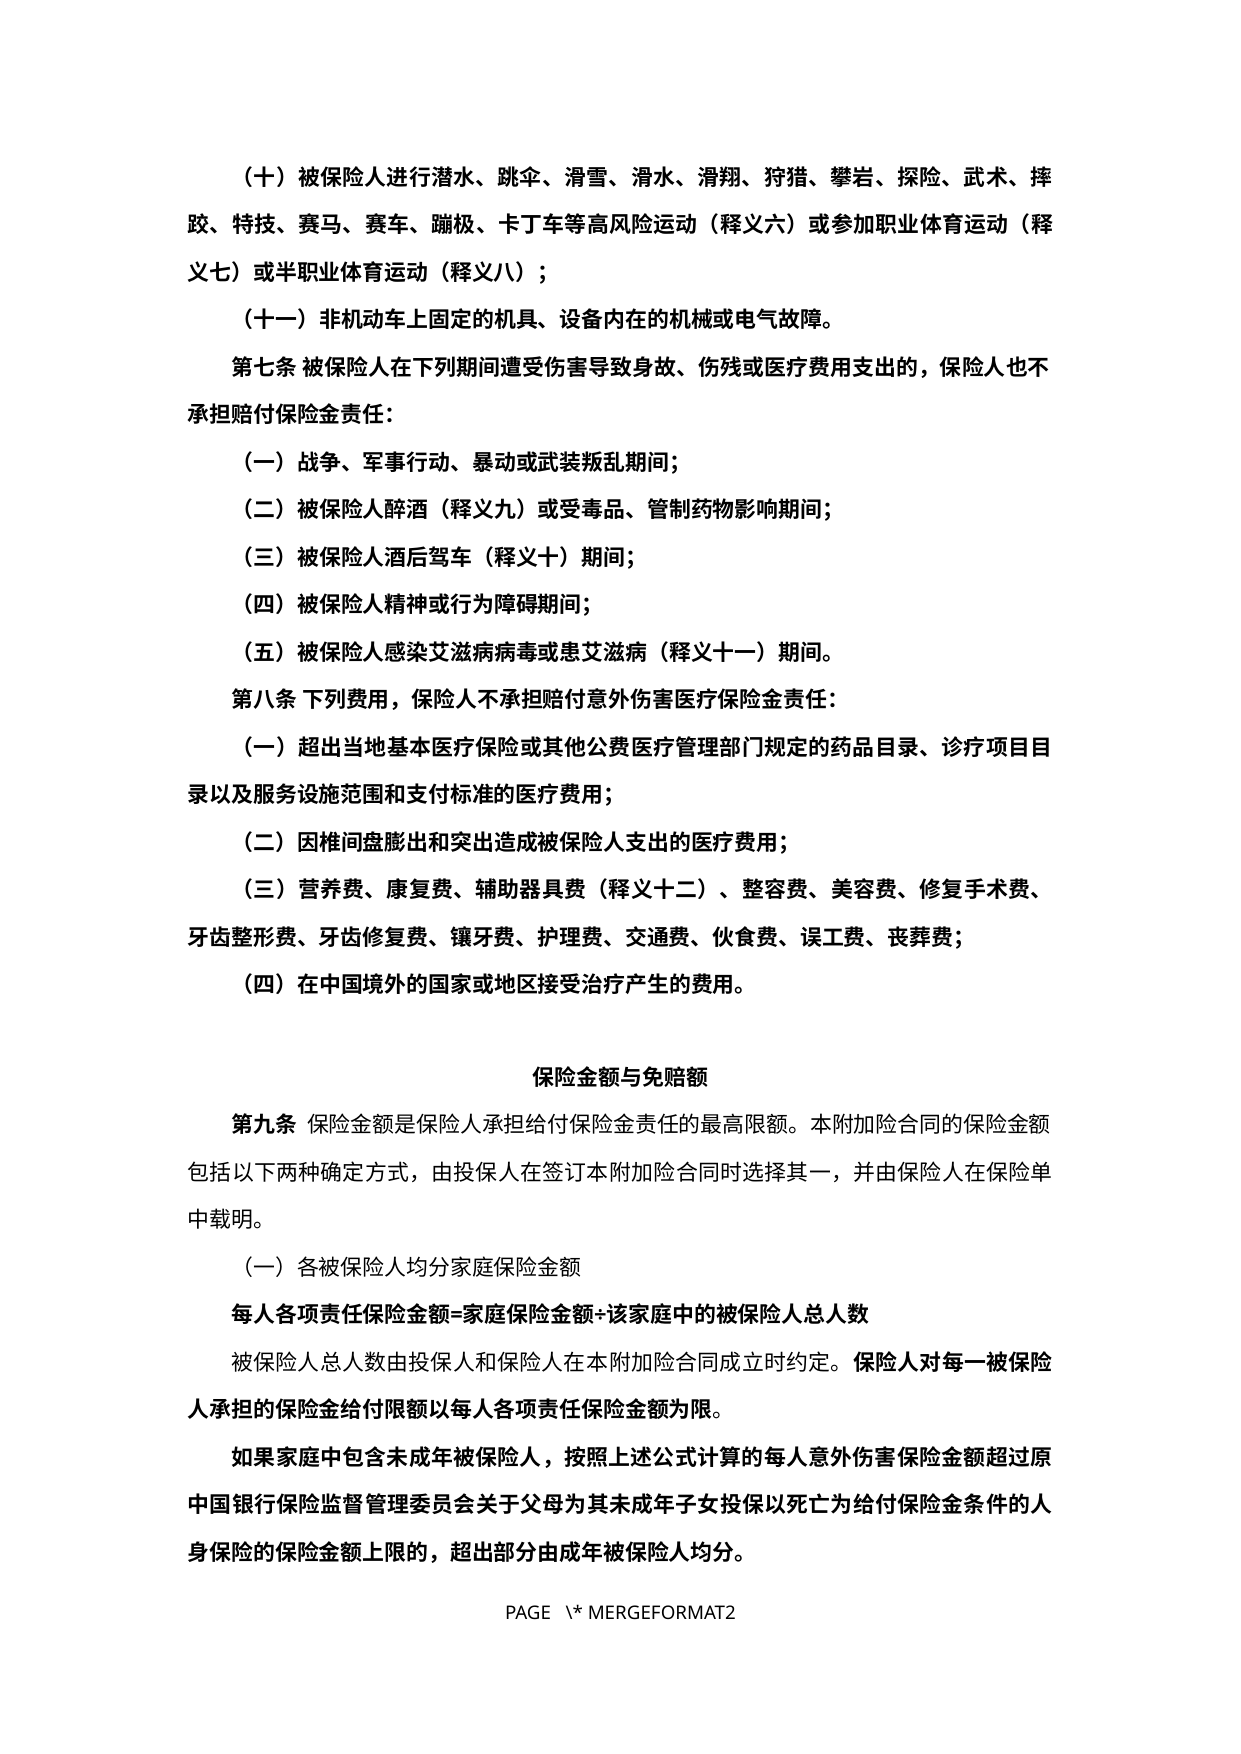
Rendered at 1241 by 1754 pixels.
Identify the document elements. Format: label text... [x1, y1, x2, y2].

text （三）被保险人酒后驾车（释义十）期间； [187, 540, 1053, 571]
text 被保险人总人数由投保人和保险人在本附加险合同成立时约定。保险人对每一被保险人承担的保险金给付限额以每人各项责任保险金额为限。 [187, 1344, 1053, 1424]
text （五）被保险人感染艾滋病病毒或患艾滋病（释义十一）期间。 [187, 635, 1053, 666]
list 第七条 被保险人在下列期间遭受伤害导致身故、伤残或医疗费用支出的，保险人也不承担赔付保险金责任： [187, 350, 1053, 429]
text 每人各项责任保险金额=家庭保险金额÷该家庭中的被保险人总人数 [187, 1297, 1053, 1329]
text 如果家庭中包含未成年被保险人，按照上述公式计算的每人意外伤害保险金额超过原中国银行保险监督管理委员会关于父母为其未成年子女投保以死亡为给付保险金条件的人身保险的保险金额上限的，超出部分由成年被保险人均分。 [187, 1439, 1053, 1566]
text （三）营养费、康复费、辅助器具费（释义十二）、整容费、美容费、修复手术费、牙齿整形费、牙齿修复费、镶牙费、护理费、交通费、伙食费、误工费、丧葬费； [187, 872, 1053, 951]
text 第九条 保险金额是保险人承担给付保险金责任的最高限额。本附加险合同的保险金额包括以下两种确定方式，由投保人在签订本附加险合同时选择其一，并由保险人在保险单中载明。 [187, 1107, 1053, 1234]
text （二）因椎间盘膨出和突出造成被保险人支出的医疗费用； [187, 825, 1053, 856]
text （四）在中国境外的国家或地区接受治疗产生的费用。 [187, 967, 1053, 999]
text （二）被保险人醉酒（释义九）或受毒品、管制药物影响期间； [187, 492, 1053, 524]
text （一）超出当地基本医疗保险或其他公费医疗管理部门规定的药品目录、诊疗项目目录以及服务设施范围和支付标准的医疗费用； [187, 730, 1053, 809]
text （十）被保险人进行潜水、跳伞、滑雪、滑水、滑翔、狩猎、攀岩、探险、武术、摔跤、特技、赛马、赛车、蹦极、卡丁车等高风险运动（释义六）或参加职业体育运动（释义七）或半职业体育运动（释义八）； [187, 160, 1053, 286]
list 第八条 下列费用，保险人不承担赔付意外伤害医疗保险金责任： [187, 682, 1053, 714]
text 保险金额与免赔额 [187, 1059, 1053, 1091]
text （十一）非机动车上固定的机具、设备内在的机械或电气故障。 [187, 302, 1053, 334]
text （一）战争、军事行动、暴动或武装叛乱期间； [187, 445, 1053, 476]
text （四）被保险人精神或行为障碍期间； [187, 587, 1053, 619]
text （一）各被保险人均分家庭保险金额 [187, 1249, 1053, 1281]
